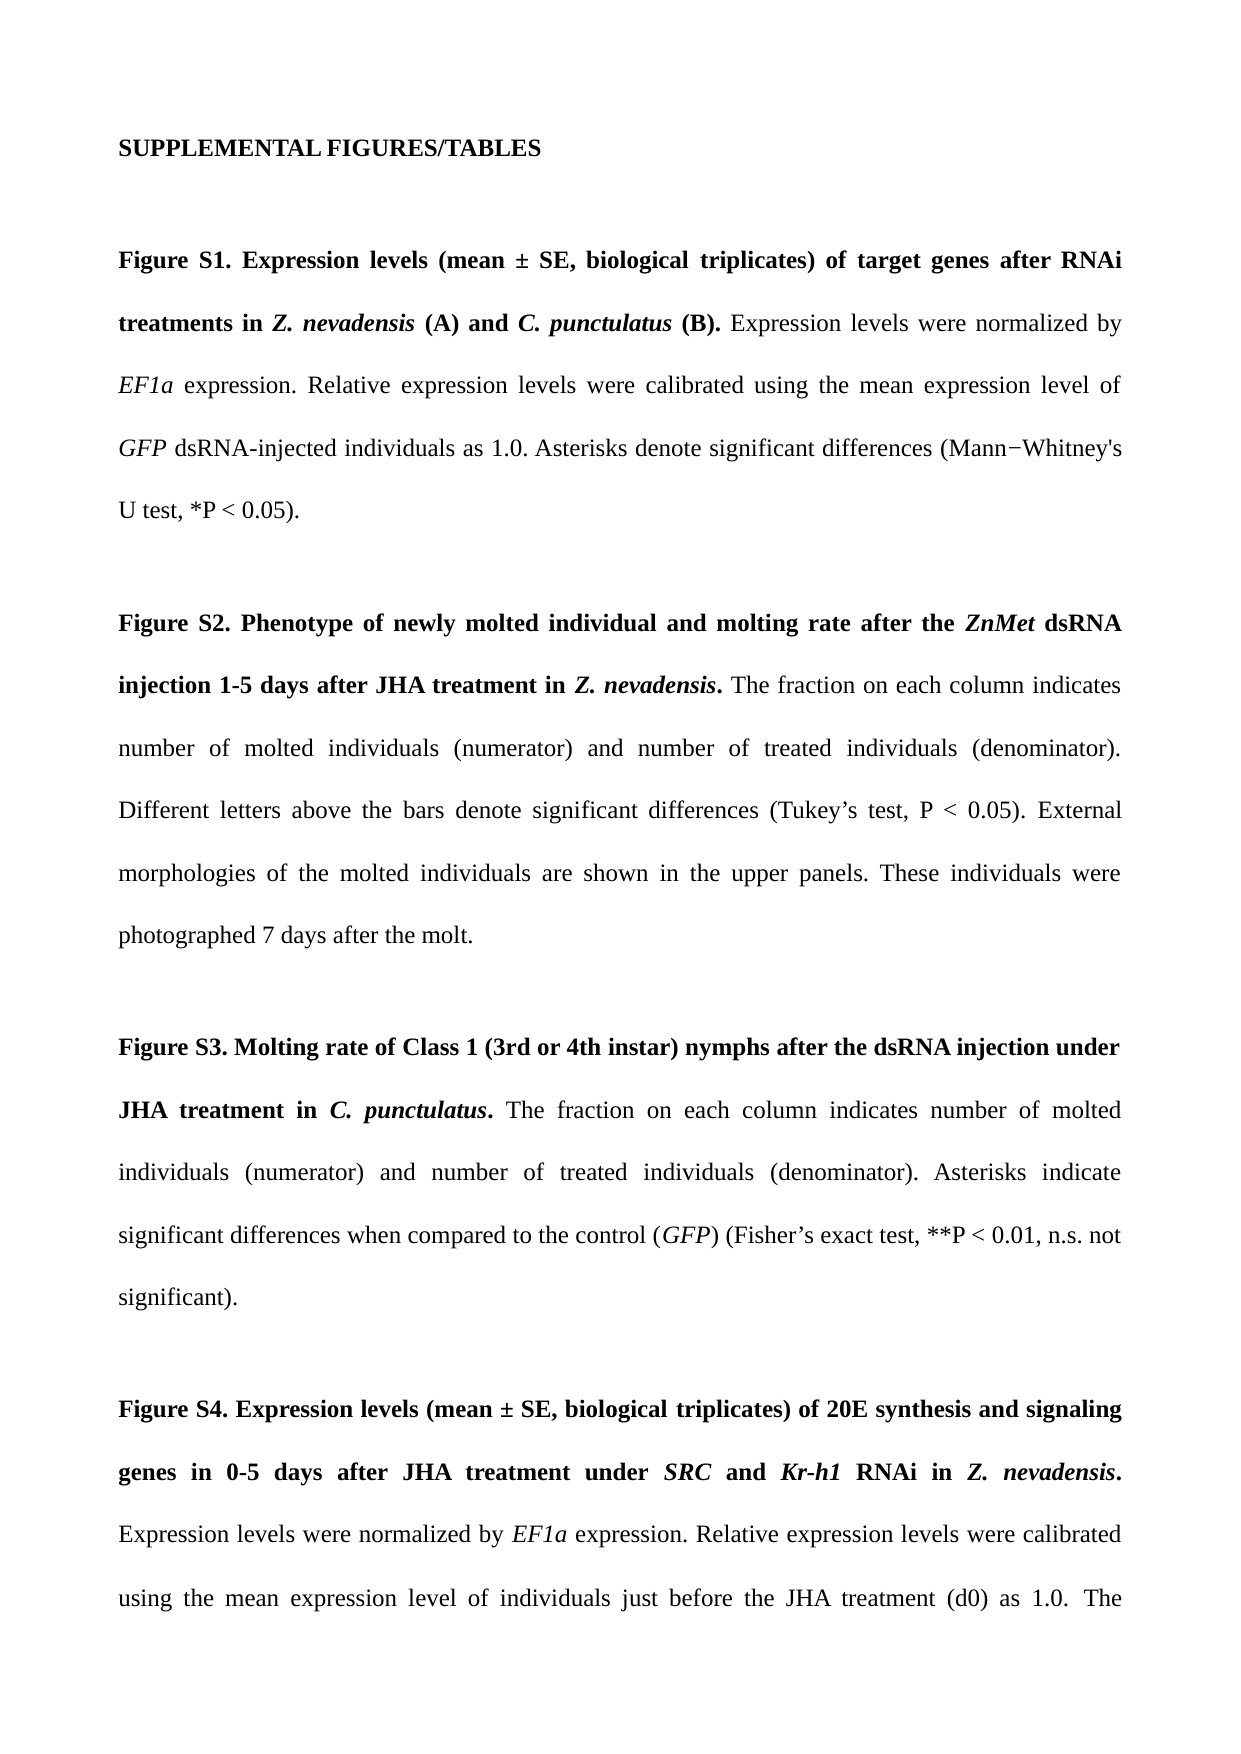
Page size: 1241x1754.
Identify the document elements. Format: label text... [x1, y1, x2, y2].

text SUPPLEMENTAL FIGURES/TABLES [118, 127, 1122, 169]
text Figure S1. Expression levels (mean ± SE, biological triplicates) of target genes after RNAi treatments in Z. nevadensis (A) and C. punctulatus (B). Expression levels were normalized by EF1a expression. Relative expression levels were calibrated using the mean expression level of GFP dsRNA-injected individuals as 1.0. Asterisks denote significant differences (Mann−Whitney's U test, *P < 0.05). [118, 239, 1122, 531]
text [118, 1388, 1122, 1617]
text Figure S2. Phenotype of newly molted individual and molting rate after the ZnMet dsRNA injection 1-5 days after JHA treatment in Z. nevadensis. The fraction on each column indicates number of molted individuals (numerator) and number of treated individuals (denominator). Different letters above the bars denote significant differences (Tukey’s test, P < 0.05). External morphologies of the molted individuals are shown in the upper panels. These individuals were photographed 7 days after the molt. [118, 601, 1122, 955]
text Figure S3. Molting rate of Class 1 (3rd or 4th instar) nymphs after the dsRNA injection under JHA treatment in C. punctulatus. The fraction on each column indicates number of molted individuals (numerator) and number of treated individuals (denominator). Asterisks indicate significant differences when compared to the control (GFP) (Fisher’s exact test, **P < 0.01, n.s. not significant). [118, 1026, 1122, 1317]
